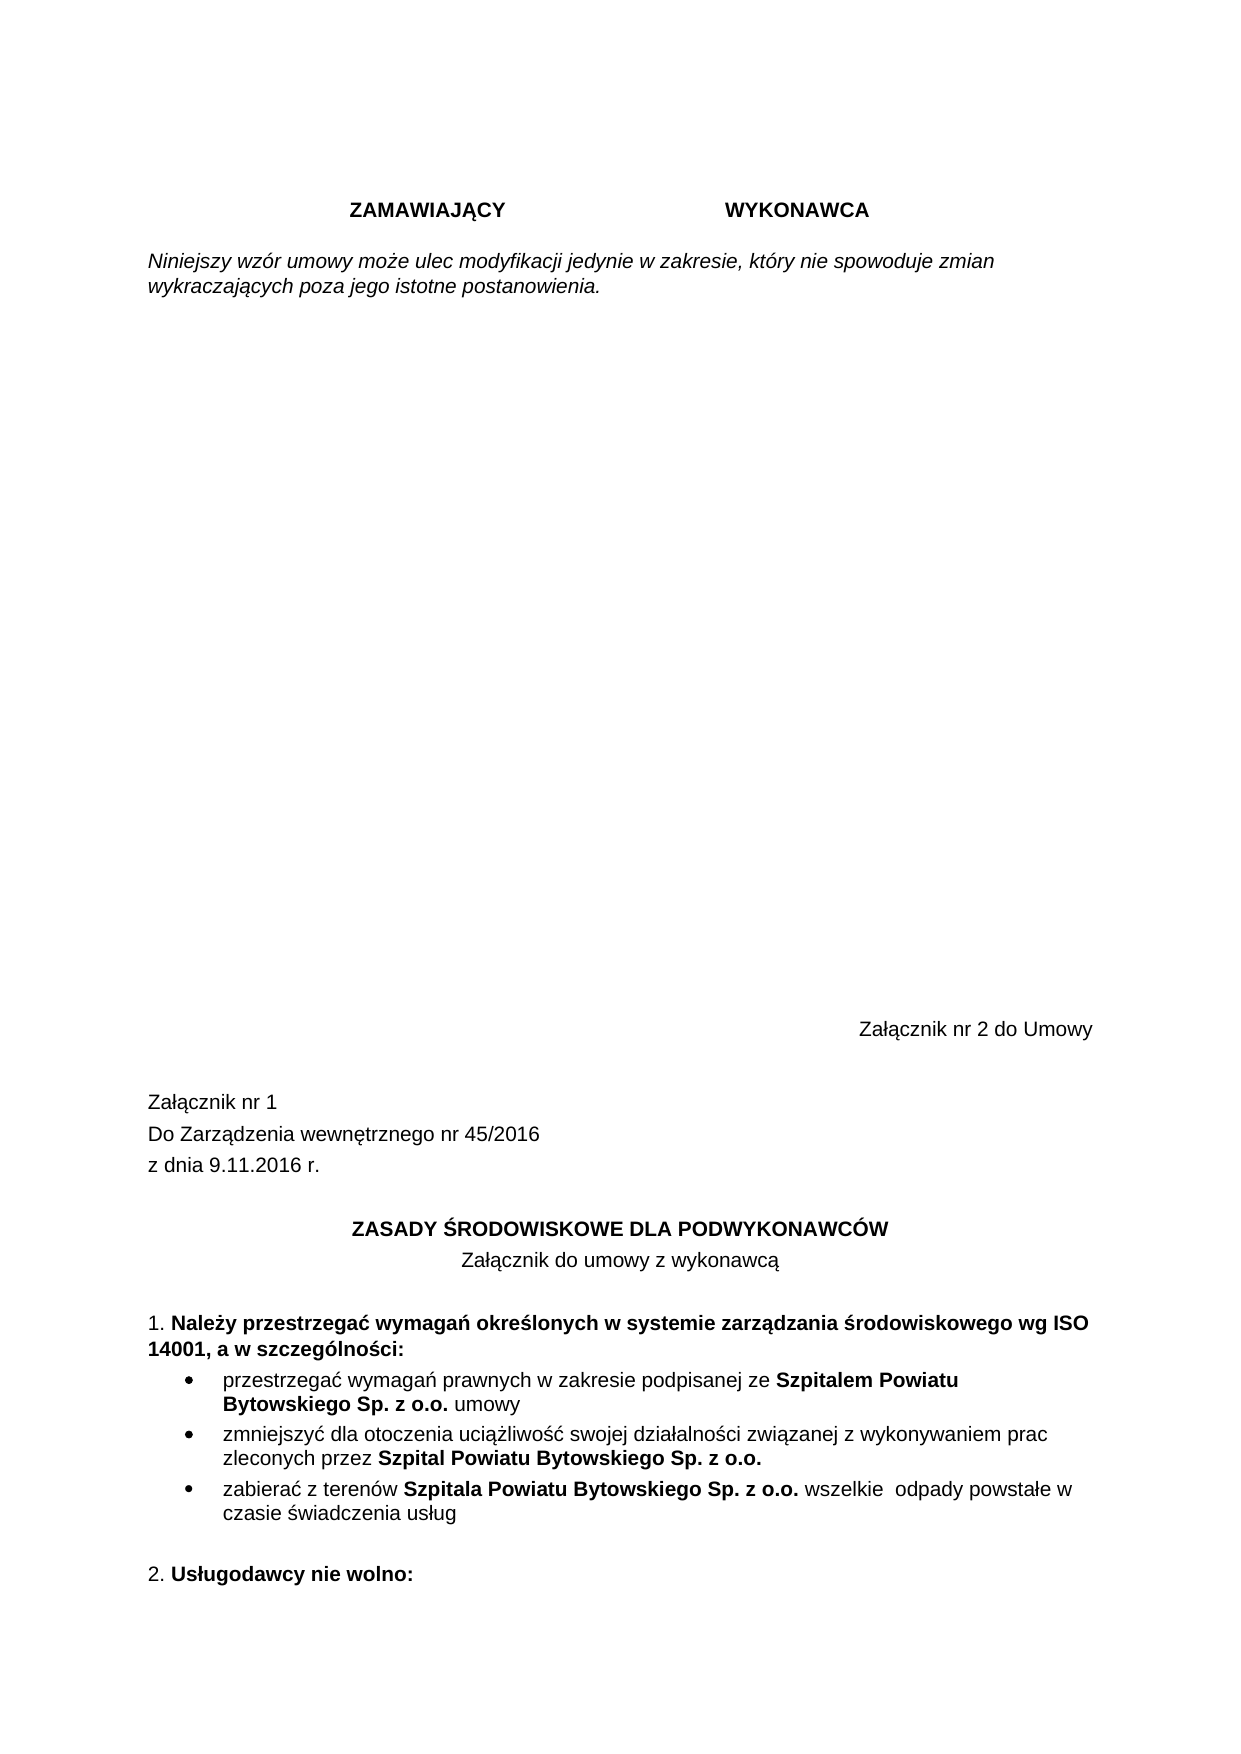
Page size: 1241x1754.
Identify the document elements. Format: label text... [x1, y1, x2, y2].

text Załącznik nr 2 do Umowy [148, 1017, 1093, 1041]
text Do Zarządzenia wewnętrznego nr 45/2016 [148, 1122, 1093, 1146]
list zabierać z terenów Szpitala Powiatu Bytowskiego Sp. z o.o. wszelkie odpady powstałe w czasie świadczenia usług [185, 1476, 1093, 1524]
text ZASADY ŚRODOWISKOWE DLA PODWYKONAWCÓW [148, 1216, 1093, 1240]
list Niniejszy wzór umowy może ulec modyfikacji jedynie w zakresie, który nie spowoduje zmian [148, 249, 1093, 273]
text Załącznik do umowy z wykonawcą [148, 1248, 1093, 1272]
list ZAMAWIAJĄCY WYKONAWCA [148, 198, 1093, 222]
text z dnia 9.11.2016 r. [148, 1153, 1093, 1177]
list wykraczających poza jego istotne postanowienia. [148, 274, 1093, 298]
text 2. Usługodawcy nie wolno: [148, 1562, 1093, 1586]
list zmniejszyć dla otoczenia uciążliwość swojej działalności związanej z wykonywaniem prac zleconych przez Szpital Powiatu Bytowskiego Sp. z o.o. [185, 1422, 1093, 1470]
text 1. Należy przestrzegać wymagań określonych w systemie zarządzania środowiskowego wg ISO 14001, a w szczególności: [148, 1311, 1093, 1360]
list przestrzegać wymagań prawnych w zakresie podpisanej ze Szpitalem Powiatu Bytowskiego Sp. z o.o. umowy [185, 1368, 1093, 1416]
text Załącznik nr 1 [148, 1090, 1093, 1114]
